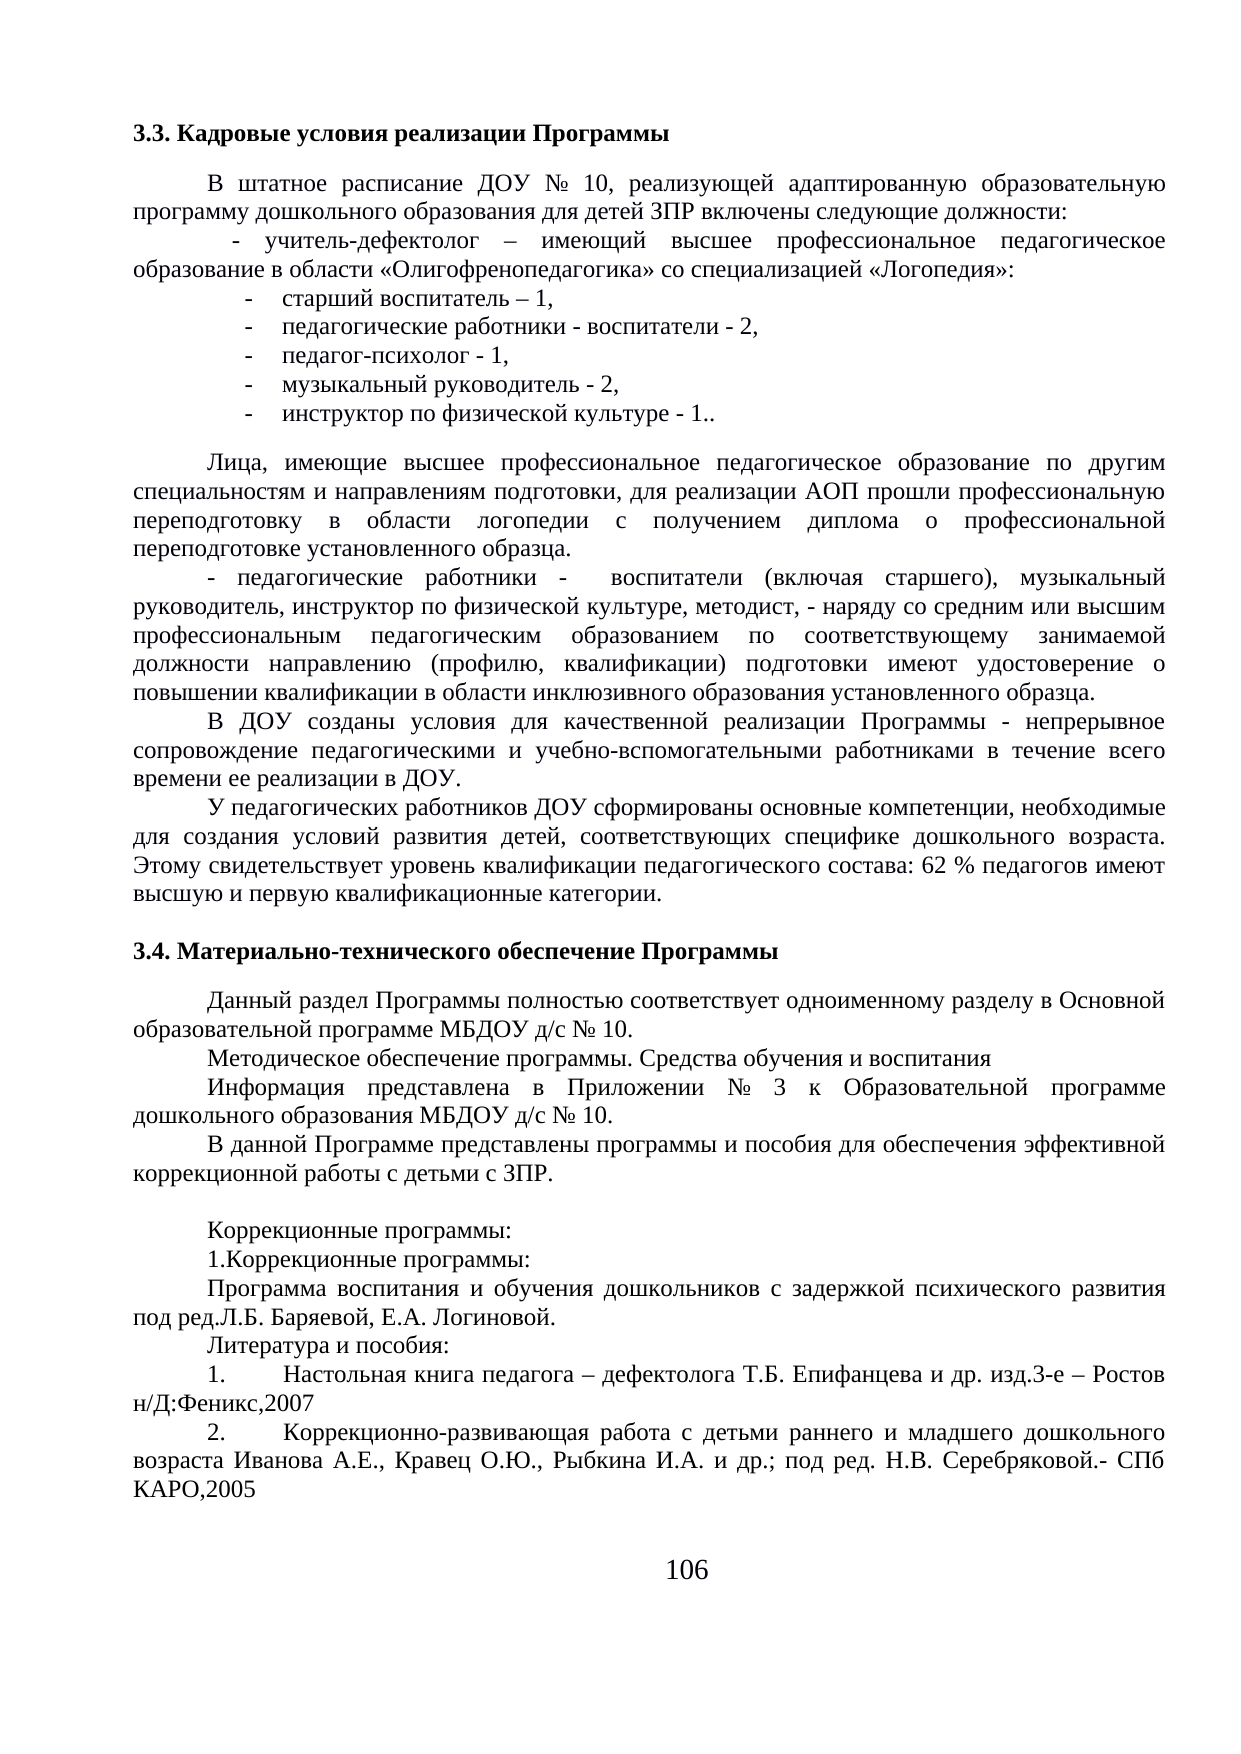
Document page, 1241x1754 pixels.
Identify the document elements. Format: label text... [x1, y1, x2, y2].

text - учитель-дефектолог – имеющий высшее профессиональное педагогическое образование в области «Олигофренопедагогика» со специализацией «Логопедия»: [133, 225, 1166, 283]
text 2. Коррекционно-развивающая работа с детьми раннего и младшего дошкольного возраста Иванова А.Е., Кравец О.Ю., Рыбкина И.А. и др.; под ред. Н.В. Серебряковой.- СПб КАРО,2005 [133, 1417, 1166, 1503]
text В ДОУ созданы условия для качественной реализации Программы - непрерывное сопровождение педагогическими и учебно-вспомогательными работниками в течение всего времени ее реализации в ДОУ. [133, 706, 1166, 792]
list музыкальный руководитель - 2, [244, 369, 1166, 398]
text Коррекционные программы: [133, 1216, 1166, 1244]
text У педагогических работников ДОУ сформированы основные компетенции, необходимые для создания условий развития детей, соответствующих специфике дошкольного возраста. Этому свидетельствует уровень квалификации педагогического состава: 62 % педагогов имеют высшую и первую квалификационные категории. [133, 792, 1166, 907]
list педагогические работники - воспитатели - 2, [244, 311, 1166, 340]
list 3.4. Материально-технического обеспечение Программы [133, 936, 1166, 965]
list 3.3. Кадровые условия реализации Программы [133, 118, 1166, 147]
text Информация представлена в Приложении № 3 к Образовательной программе дошкольного образования МБДОУ д/с № 10. [133, 1072, 1166, 1129]
text В данной Программе представлены программы и пособия для обеспечения эффективной коррекционной работы с детьми с ЗПР. [133, 1129, 1166, 1187]
list старший воспитатель – 1, [244, 283, 1166, 311]
text Литература и пособия: [133, 1331, 1166, 1359]
text Методическое обеспечение программы. Средства обучения и воспитания [133, 1043, 1166, 1072]
list инструктор по физической культуре - 1.. [244, 398, 1166, 426]
text 1. Настольная книга педагога – дефектолога Т.Б. Епифанцева и др. изд.3-е – Ростов н/Д:Феникс,2007 [133, 1359, 1166, 1417]
text В штатное расписание ДОУ № 10, реализующей адаптированную образовательную программу дошкольного образования для детей ЗПР включены следующие должности: [133, 168, 1166, 225]
text 1.Коррекционные программы: [133, 1244, 1166, 1273]
text - педагогические работники - воспитатели (включая старшего), музыкальный руководитель, инструктор по физической культуре, методист, - наряду со средним или высшим профессиональным педагогическим образованием по соответствующему занимаемой должности направлению (профилю, квалификации) подготовки имеют удостоверение о повышении квалификации в области инклюзивного образования установленного образца. [133, 562, 1166, 706]
list педагог-психолог - 1, [244, 340, 1166, 369]
text Программа воспитания и обучения дошкольников с задержкой психического развития под ред.Л.Б. Баряевой, Е.А. Логиновой. [133, 1273, 1166, 1331]
text Лица, имеющие высшее профессиональное педагогическое образование по другим специальностям и направлениям подготовки, для реализации АОП прошли профессиональную переподготовку в области логопедии с получением диплома о профессиональной переподготовке установленного образца. [133, 447, 1166, 562]
text Данный раздел Программы полностью соответствует одноименному разделу в Основной образовательной программе МБДОУ д/с № 10. [133, 986, 1166, 1043]
